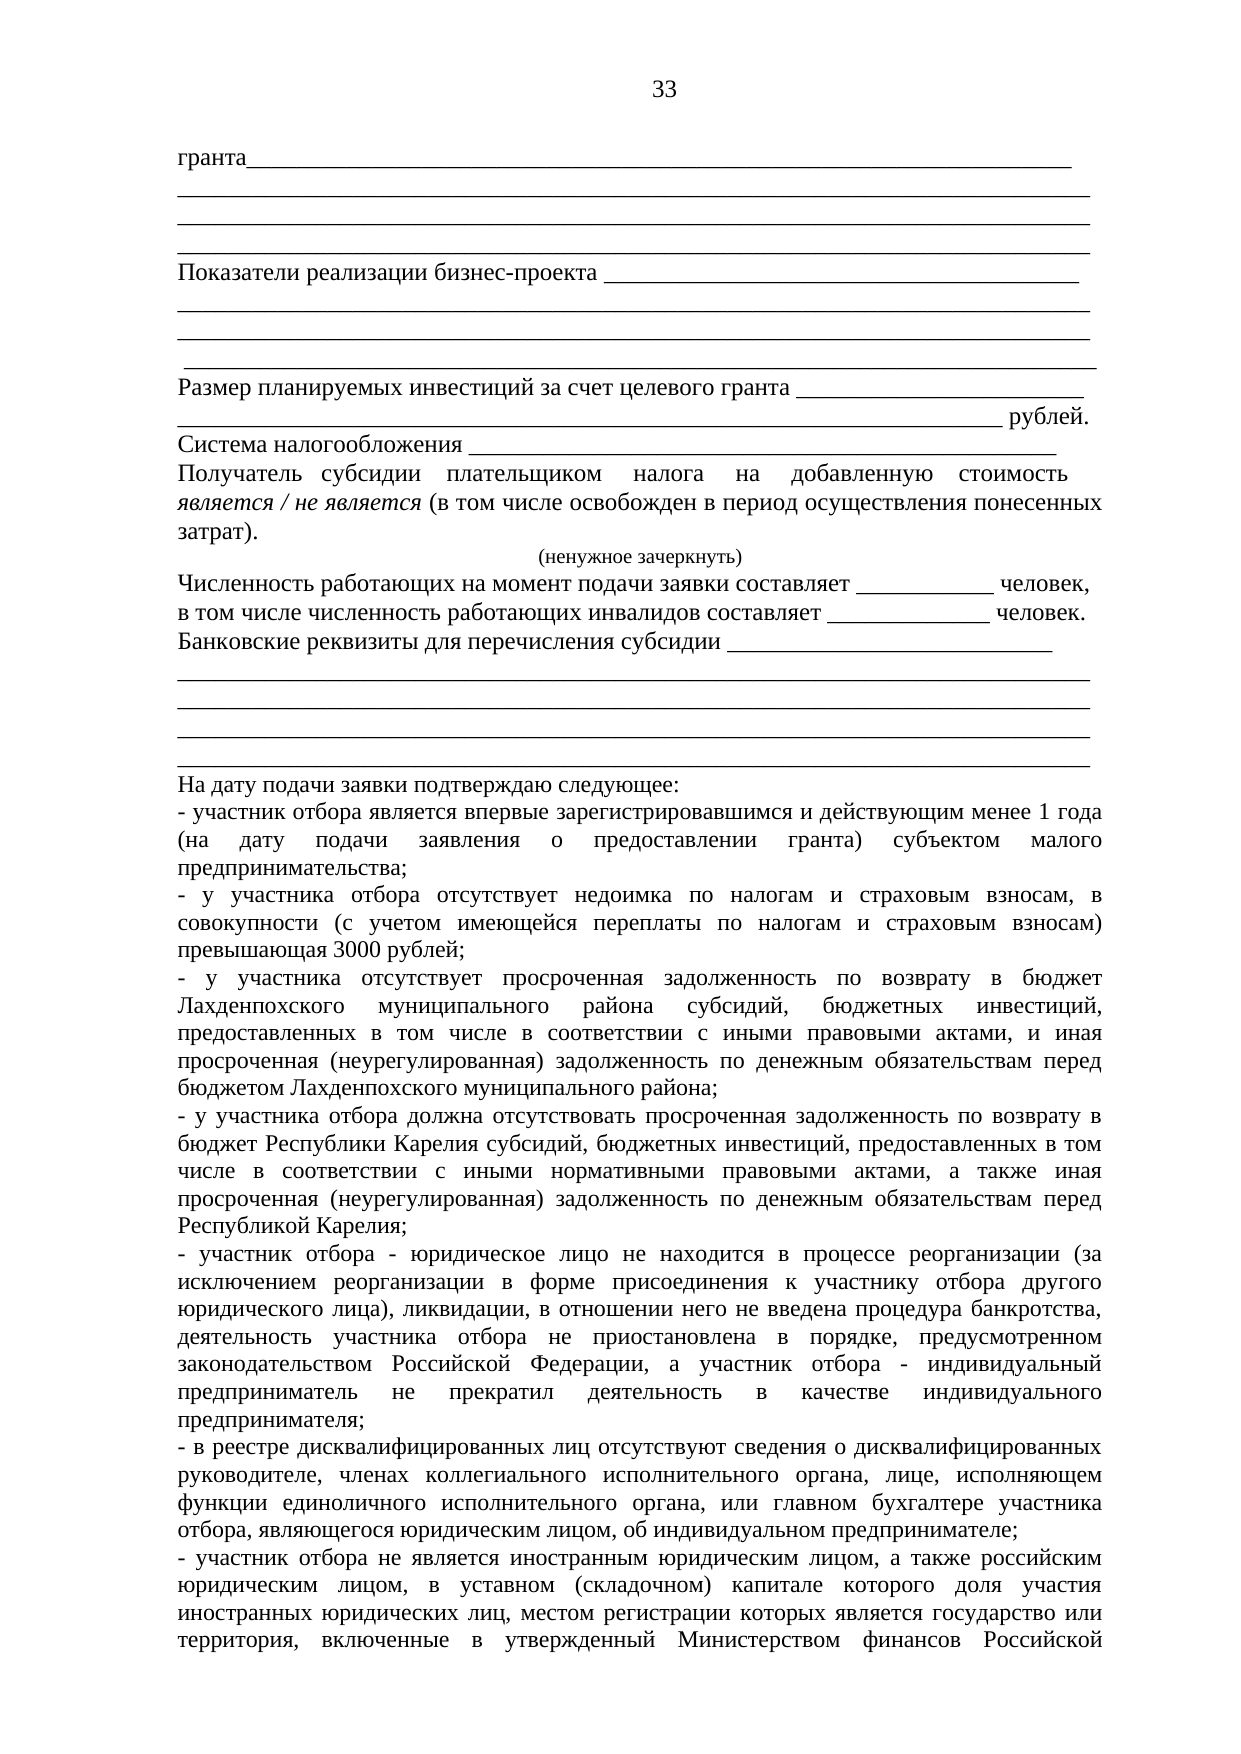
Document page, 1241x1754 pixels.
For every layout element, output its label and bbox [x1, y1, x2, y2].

table_cell [171, 131, 1110, 1664]
